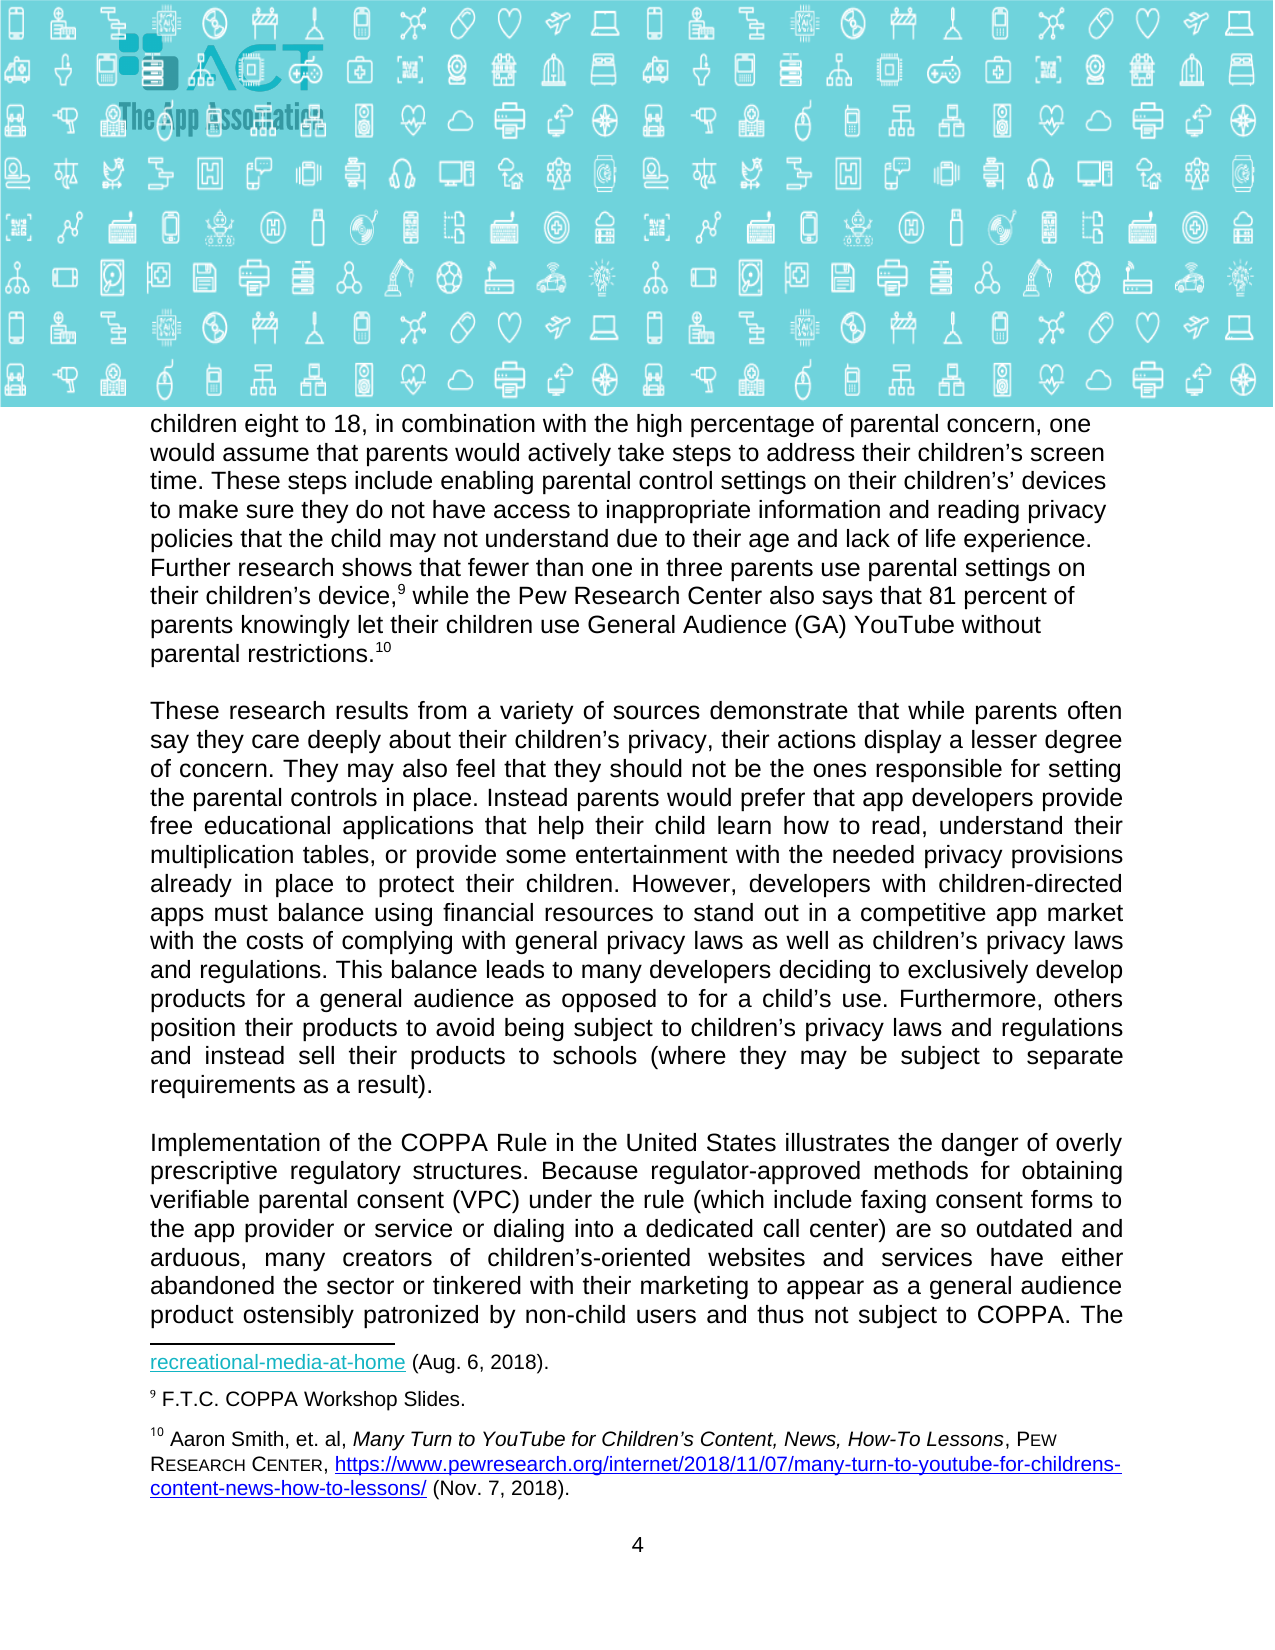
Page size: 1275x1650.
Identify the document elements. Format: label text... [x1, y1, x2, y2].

text These research results from a variety of sources demonstrate that while parents often say they care deeply about their children’s privacy, their actions display a lesser degree of concern. They may also feel that they should not be the ones responsible for setting the parental controls in place. Instead parents would prefer that app developers provide free educational applications that help their child learn how to read, understand their multiplication tables, or provide some entertainment with the needed privacy provisions already in place to protect their children. However, developers with children-directed apps must balance using financial resources to stand out in a competitive app market with the costs of complying with general privacy laws as well as children’s privacy laws and regulations. This balance leads to many developers deciding to exclusively develop products for a general audience as opposed to for a child’s use. Furthermore, others position their products to avoid being subject to children’s privacy laws and regulations and instead sell their products to schools (where they may be subject to separate requirements as a result). [150, 696, 1125, 1099]
picture [0, 0, 1273, 407]
